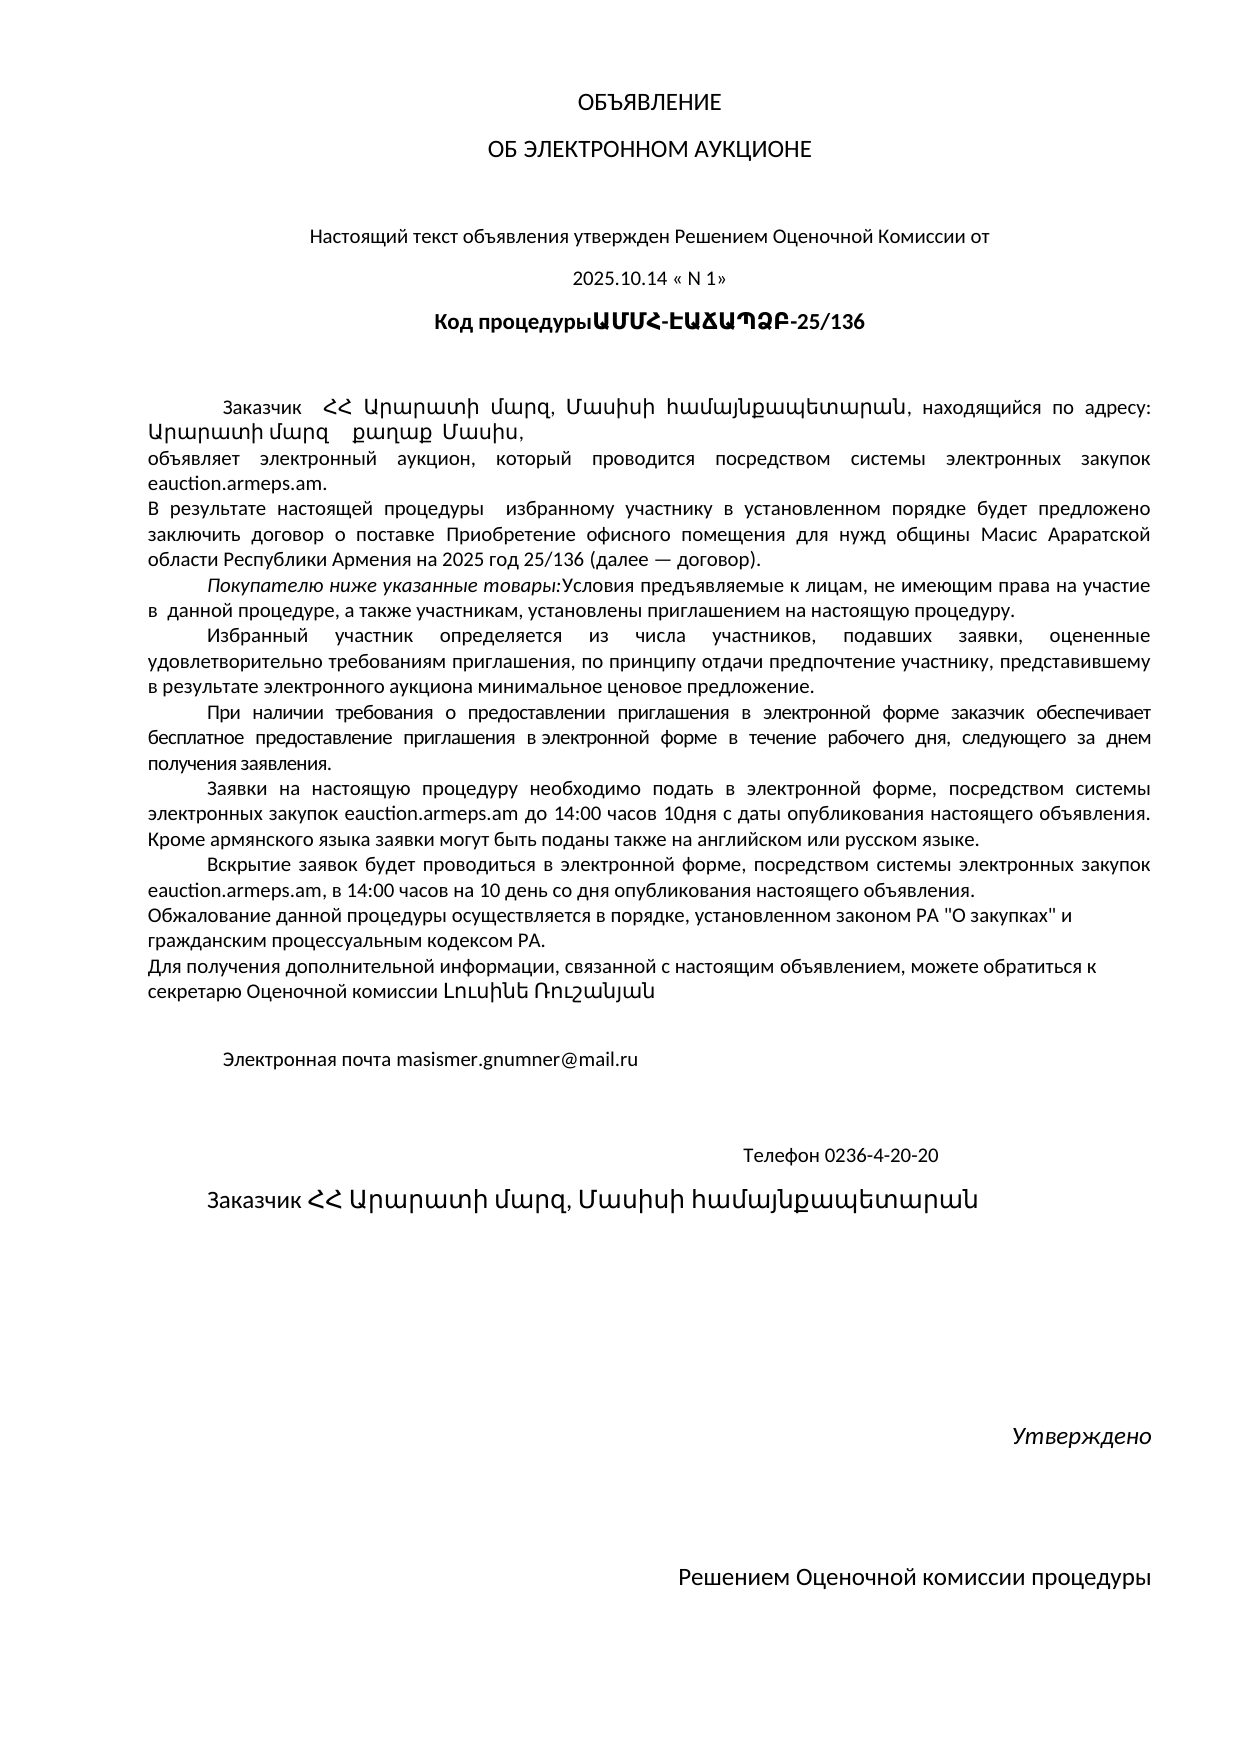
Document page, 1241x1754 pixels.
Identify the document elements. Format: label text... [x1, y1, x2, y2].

text Обжалование данной процедуры осуществляется в порядке, установленном законом РА "О закупках" и гражданским процессуальным кодексом РА. [148, 902, 1152, 953]
text Вскрытие заявок будет проводиться в электронной форме, посредством системы электронных закупок eauction.armeps.am, в 14:00 часов на 10 день со дня опубликования настоящего объявления. [148, 851, 1152, 902]
text объявляет электронный аукцион, который проводится посредством системы электронных закупок eauction.armeps.am. [148, 445, 1152, 496]
text Настоящий текст объявления утвержден Решением Оценочной Комиссии от [148, 223, 1152, 248]
text Заказчик ՀՀ Արարատի մարզ, Մասիսի համայնքապետարան, находящийся по адресу: Արարատի մարզ քաղաք Մասիս, [148, 394, 1152, 445]
text Покупателю ниже указанные товары:Условия предъявляемые к лицам, не имеющим права на участие в данной процедуре, а также участникам, установлены приглашением на настоящую процедуру. [148, 572, 1152, 623]
text 2025.10.14 « N 1» [148, 265, 1152, 290]
text Телефон 0236-4-20-20 [325, 1088, 1152, 1167]
text При наличии требования о предоставлении приглашения в электронной форме заказчик обеспечивает бесплатное предоставление приглашения в электронной форме в течение рабочего дня, следующего за днем получения заявления. [148, 699, 1152, 775]
text ОБ ЭЛЕКТРОННОМ АУКЦИОНЕ [148, 134, 1152, 164]
text Избранный участник определяется из числа участников, подавших заявки, оцененные удовлетворительно требованиям приглашения, по принципу отдачи предпочтение участнику, представившему в результате электронного аукциона минимальное ценовое предложение. [148, 623, 1152, 699]
text Для получения дополнительной информации, связанной с настоящим объявлением, можете обратиться к секретарю Оценочной комиссии Լուսինե Ռուշանյան [148, 953, 1152, 1004]
text Заказчик ՀՀ Արարատի մարզ, Մասիսի համայնքապետարան [148, 1184, 1152, 1214]
text ОБЪЯВЛЕНИЕ [148, 86, 1152, 117]
text Утверждено [148, 1420, 1152, 1450]
text В результате настоящей процедуры избранному участнику в установленном порядке будет предложено заключить договор о поставке Приобретение офисного помещения для нужд общины Масис Араратской области Республики Армения на 2025 год 25/136 (далее — договор). [148, 496, 1152, 572]
text Решением Оценочной комиссии процедуры [148, 1561, 1152, 1592]
text Заявки на настоящую процедуру необходимо подать в электронной форме, посредством системы электронных закупок eauction.armeps.am до 14:00 часов 10дня с даты опубликования настоящего объявления. Кроме армянского языка заявки могут быть поданы также на английском или русском языке. [148, 775, 1152, 851]
text Электронная почта masismer.gnumner@mail.ru [148, 1046, 1152, 1071]
text Код процедурыԱՄՄՀ-ԷԱՃԱՊՁԲ-25/136 [148, 307, 1152, 335]
